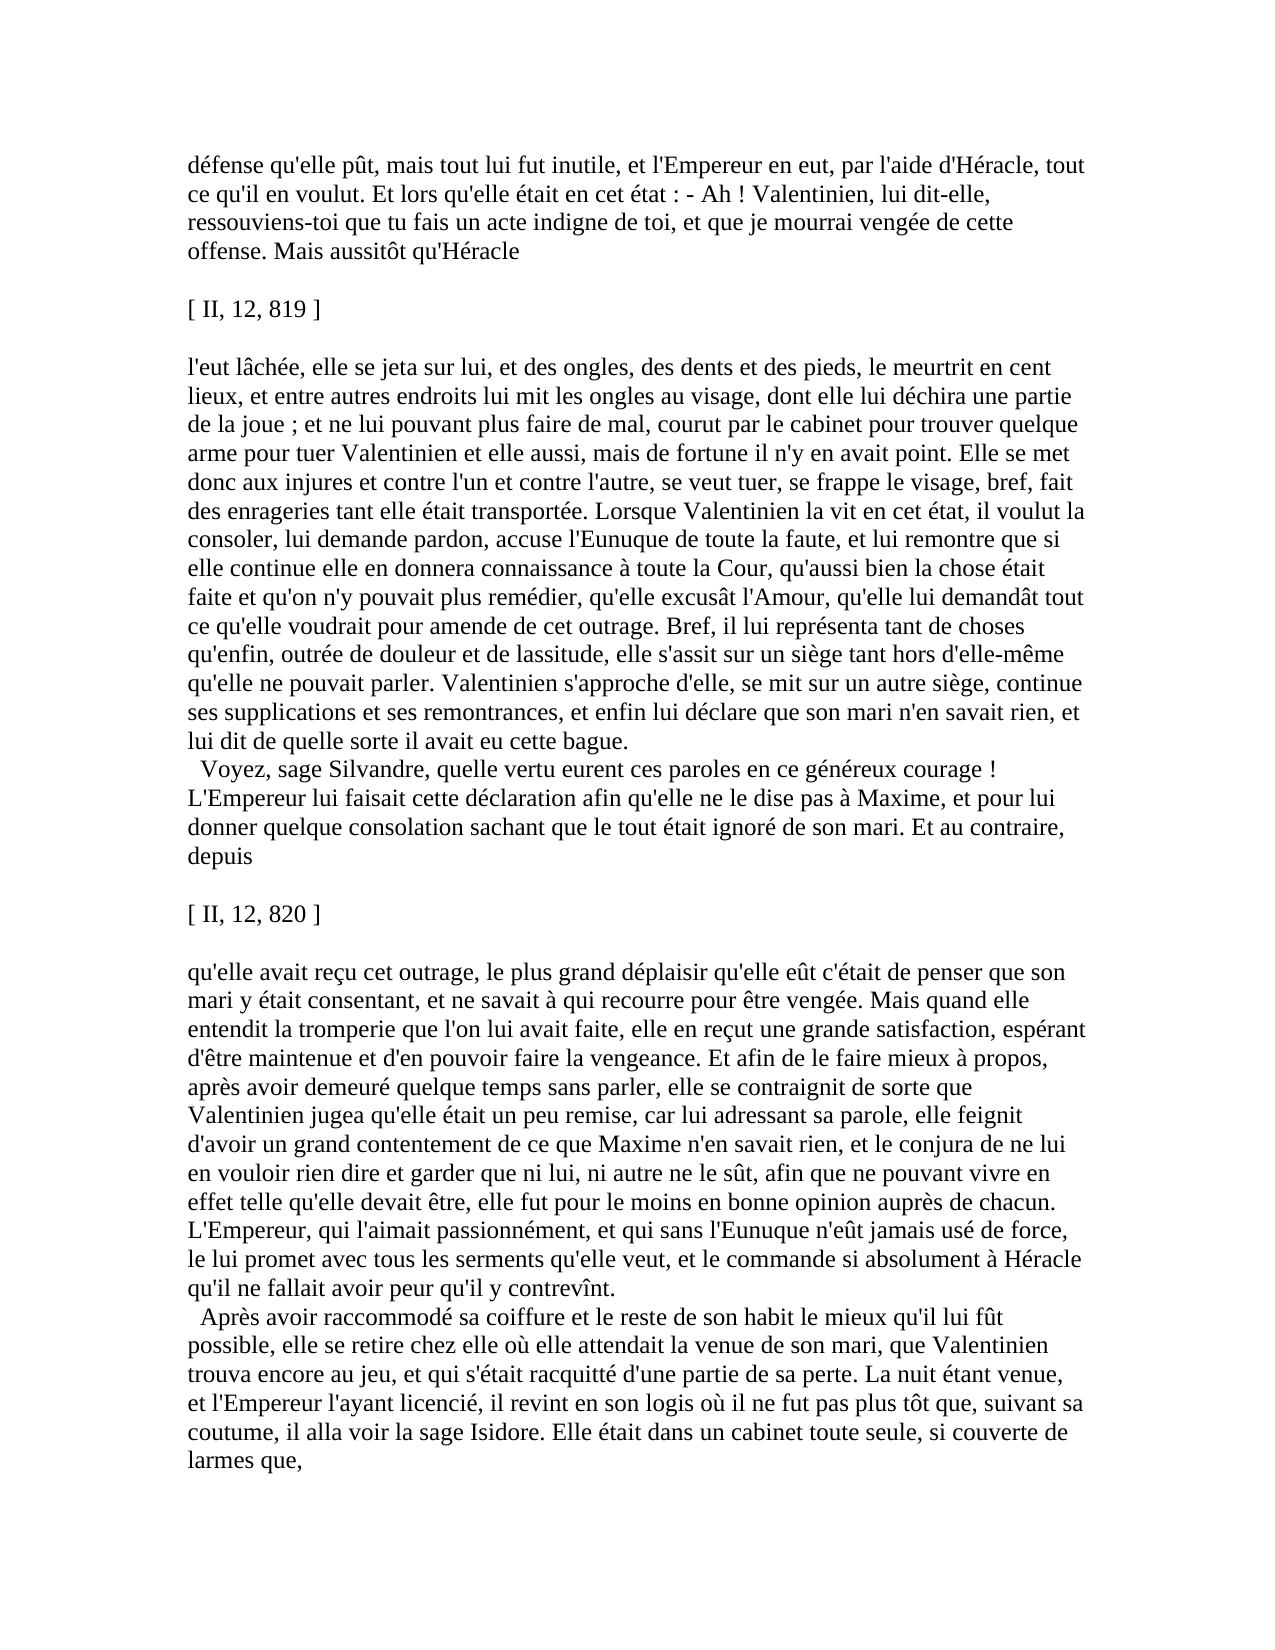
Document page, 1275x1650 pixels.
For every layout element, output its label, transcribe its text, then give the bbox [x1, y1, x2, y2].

text qu'elle avait reçu cet outrage, le plus grand déplaisir qu'elle eût c'était de penser que son mari y était consentant, et ne savait à qui recourre pour être vengée. Mais quand elle entendit la tromperie que l'on lui avait faite, elle en reçut une grande satisfaction, espérant d'être maintenue et d'en pouvoir faire la vengeance. Et afin de le faire mieux à propos, après avoir demeuré quelque temps sans parler, elle se contraignit de sorte que Valentinien jugea qu'elle était un peu remise, car lui adressant sa parole, elle feignit d'avoir un grand contentement de ce que Maxime n'en savait rien, et le conjura de ne lui en vouloir rien dire et garder que ni lui, ni autre ne le sût, afin que ne pouvant vivre en effet telle qu'elle devait être, elle fut pour le moins en bonne opinion auprès de chacun. L'Empereur, qui l'aimait passionnément, et qui sans l'Eunuque n'eût jamais usé de force, le lui promet avec tous les serments qu'elle veut, et le commande si absolument à Héracle qu'il ne fallait avoir peur qu'il y contrevînt. Après avoir raccommodé sa coiffure et le reste de son habit le mieux qu'il lui fût possible, elle se retire chez elle où elle attendait la venue de son mari, que Valentinien trouva encore au jeu, et qui s'était racquitté d'une partie de sa perte. La nuit étant venue, et l'Empereur l'ayant licencié, il revint en son logis où il ne fut pas plus tôt que, suivant sa coutume, il alla voir la sage Isidore. Elle était dans un cabinet toute seule, si couverte de larmes que, [187, 957, 1087, 1474]
text l'eut lâchée, elle se jeta sur lui, et des ongles, des dents et des pieds, le meurtrit en cent lieux, et entre autres endroits lui mit les ongles au visage, dont elle lui déchira une partie de la joue ; et ne lui pouvant plus faire de mal, courut par le cabinet pour trouver quelque arme pour tuer Valentinien et elle aussi, mais de fortune il n'y en avait point. Elle se met donc aux injures et contre l'un et contre l'autre, se veut tuer, se frappe le visage, bref, fait des enrageries tant elle était transportée. Lorsque Valentinien la vit en cet état, il voulut la consoler, lui demande pardon, accuse l'Eunuque de toute la faute, et lui remontre que si elle continue elle en donnera connaissance à toute la Cour, qu'aussi bien la chose était faite et qu'on n'y pouvait plus remédier, qu'elle excusât l'Amour, qu'elle lui demandât tout ce qu'elle voudrait pour amende de cet outrage. Bref, il lui représenta tant de choses qu'enfin, outrée de douleur et de lassitude, elle s'assit sur un siège tant hors d'elle-même qu'elle ne pouvait parler. Valentinien s'approche d'elle, se mit sur un autre siège, continue ses supplications et ses remontrances, et enfin lui déclare que son mari n'en savait rien, et lui dit de quelle sorte il avait eu cette bague. Voyez, sage Silvandre, quelle vertu eurent ces paroles en ce généreux courage ! L'Empereur lui faisait cette déclaration afin qu'elle ne le dise pas à Maxime, et pour lui donner quelque consolation sachant que le tout était ignoré de son mari. Et au contraire, depuis [187, 352, 1087, 869]
text [ II, 12, 819 ] [187, 294, 1087, 323]
text [ II, 12, 820 ] [187, 899, 1087, 927]
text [187, 150, 1087, 265]
